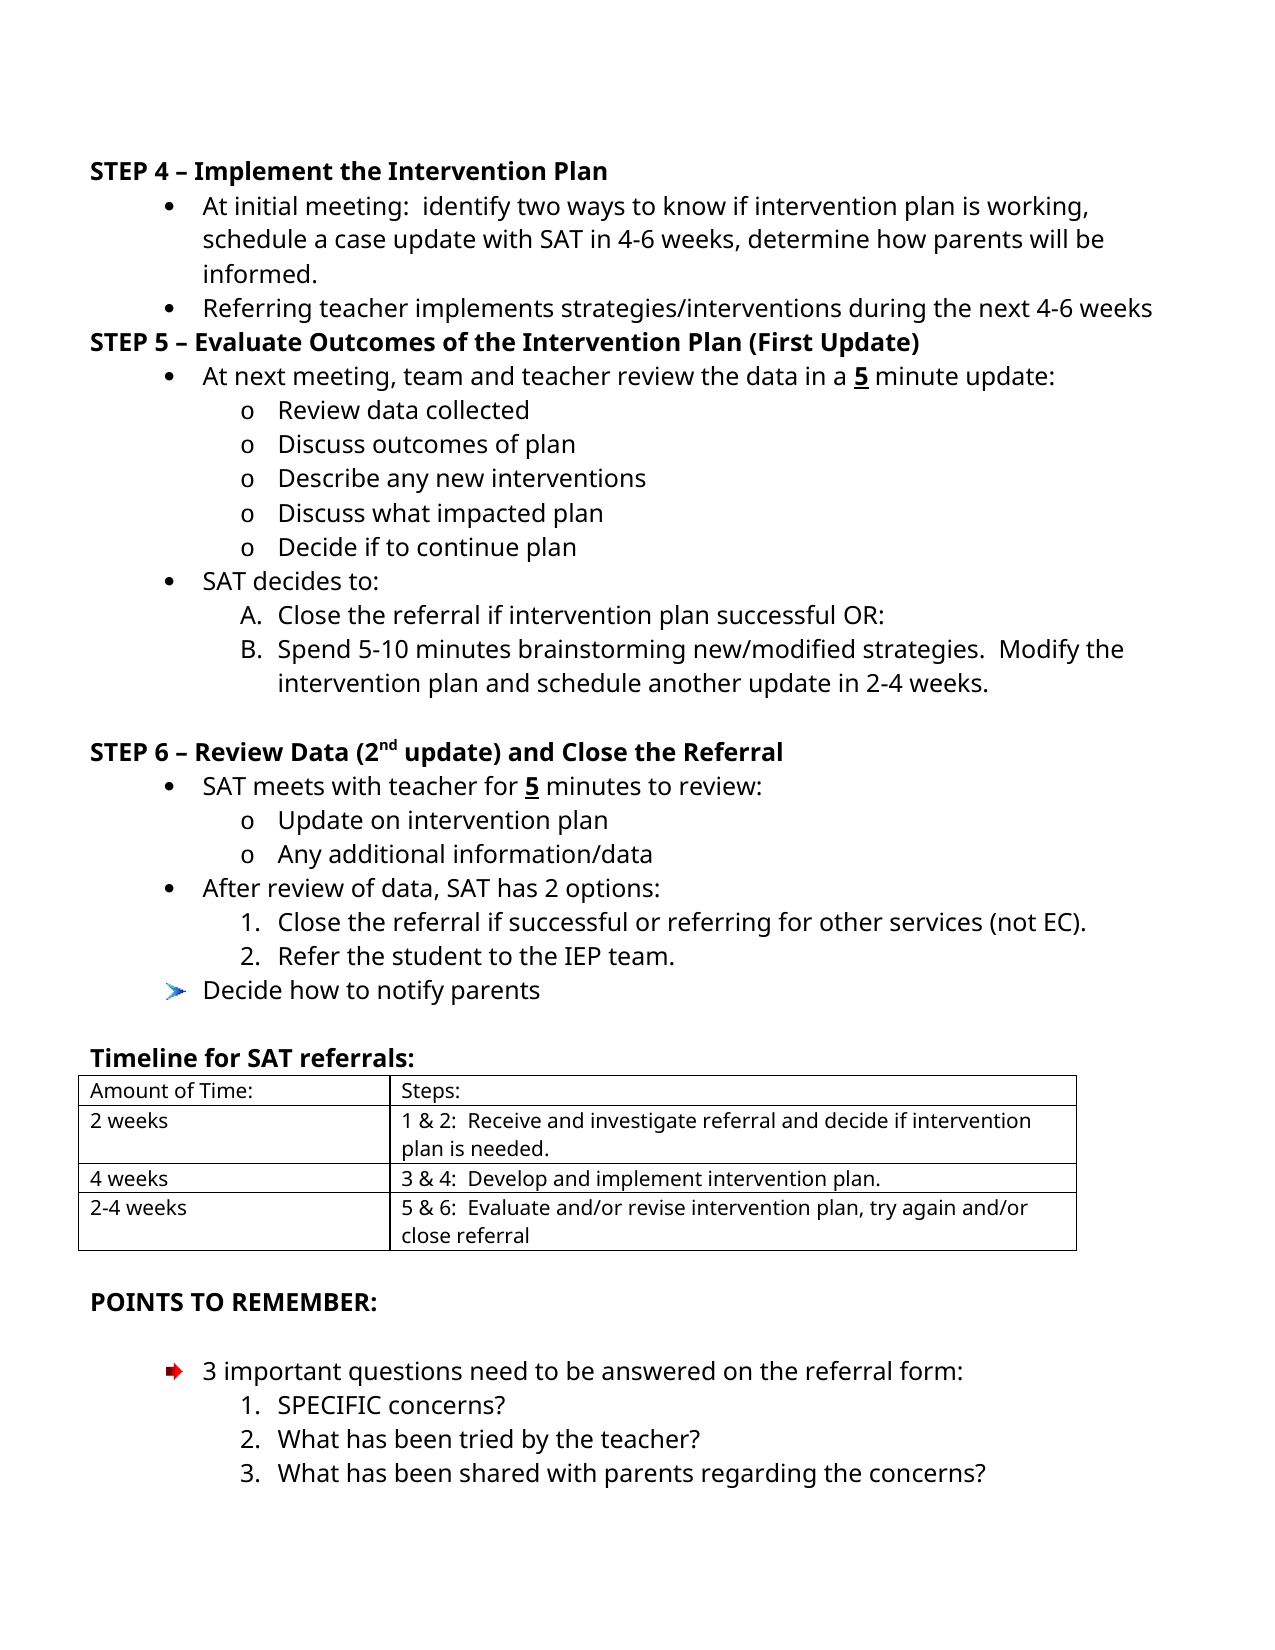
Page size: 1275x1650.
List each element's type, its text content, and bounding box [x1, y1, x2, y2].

list Referring teacher implements strategies/interventions during the next 4-6 weeks [165, 290, 1185, 324]
picture [166, 1363, 183, 1380]
table_cell 5 & 6: Evaluate and/or revise intervention plan, try again and/or close referral [391, 1193, 1076, 1250]
list meets with teacher for 5 minutes to review: [165, 768, 1185, 802]
list decides to: [165, 564, 1185, 598]
list Describe any new interventions [240, 461, 1185, 495]
table_cell 1 & 2: Receive and investigate referral and decide if intervention plan is needed. [391, 1106, 1076, 1163]
list Decide if to continue plan [240, 529, 1185, 564]
list 3 important questions need to be answered on the referral form: [165, 1353, 1185, 1387]
list Decide how to notify parents [165, 973, 1185, 1007]
list After review of data, has 2 options: [165, 871, 1185, 905]
picture [166, 983, 186, 1000]
list Refer the student to the IEP team. [240, 939, 1185, 973]
list Any additional information/data [240, 837, 1185, 871]
text STEP 6 – Review Data (2nd update) and Close the Referral [90, 734, 1185, 768]
text Timeline for referrals: [90, 1041, 1185, 1075]
list Close the referral if intervention plan successful OR: [240, 598, 1185, 632]
table_cell 4 weeks [79, 1164, 389, 1192]
text STEP 4 – Implement the Intervention Plan [90, 154, 1185, 188]
list What has been tried by the teacher? [240, 1421, 1185, 1455]
list Update on intervention plan [240, 802, 1185, 837]
table_cell 2 weeks [79, 1106, 389, 1163]
list Review data collected [240, 392, 1185, 427]
list Spend 5-10 minutes brainstorming new/modified strategies. Modify the intervention plan and schedule another update in 2-4 weeks. [240, 632, 1185, 700]
list What has been shared with parents regarding the concerns? [240, 1455, 1185, 1489]
list At initial meeting: identify two ways to know if intervention plan is working, schedule a case update with in 4-6 weeks, determine how parents will be informed. [165, 188, 1185, 290]
text STEP 5 – Evaluate Outcomes of the Intervention Plan (First Update) [90, 324, 1185, 358]
list Close the referral if successful or referring for other services (not EC). [240, 905, 1185, 939]
table_cell 2-4 weeks [79, 1193, 389, 1250]
list Discuss what impacted plan [240, 495, 1185, 529]
table_cell 3 & 4: Develop and implement intervention plan. [391, 1164, 1076, 1192]
list At next meeting, team and teacher review the data in a 5 minute update: [165, 358, 1185, 392]
table_header Amount of Time: [79, 1076, 389, 1105]
list Discuss outcomes of plan [240, 427, 1185, 461]
text POINTS TO REMEMBER: [90, 1285, 1185, 1319]
table_header Steps: [391, 1076, 1076, 1105]
list SPECIFIC concerns? [240, 1387, 1185, 1421]
